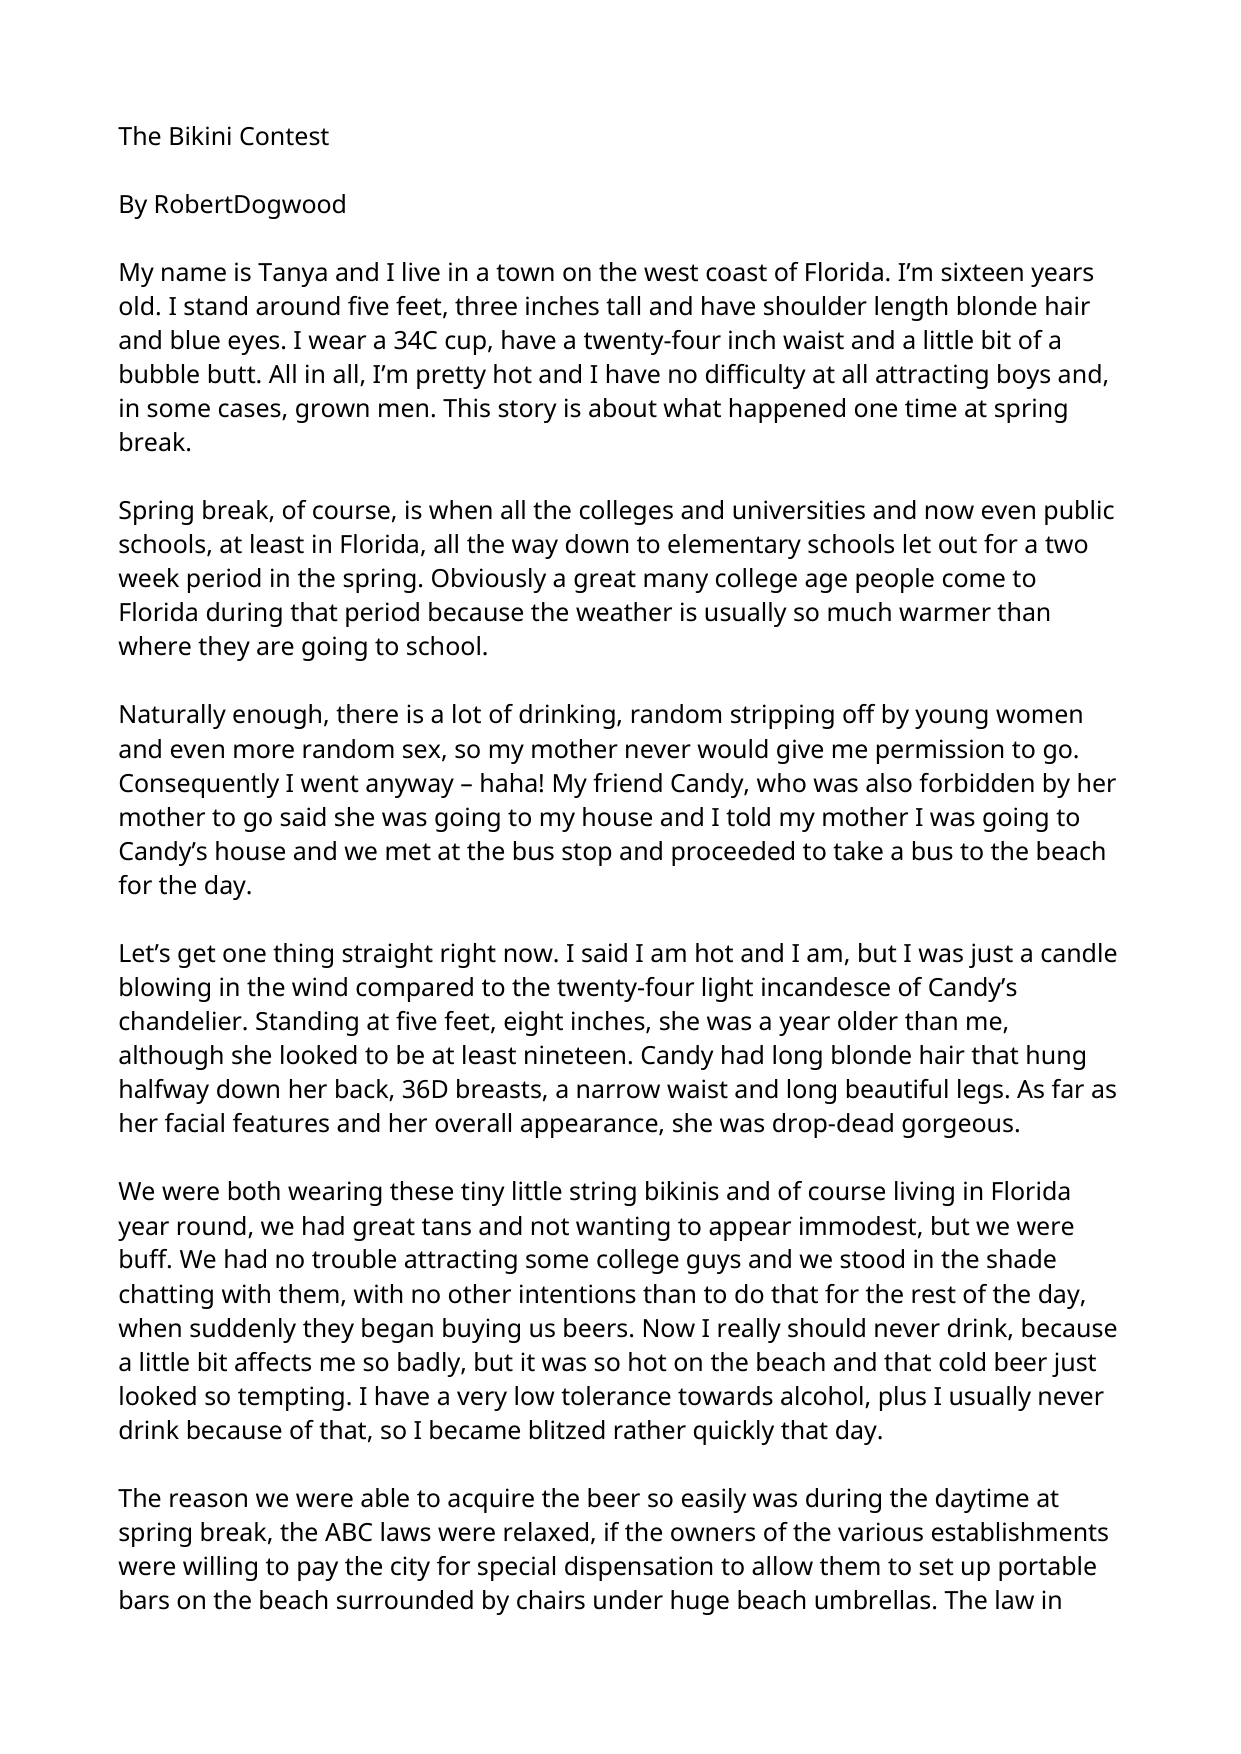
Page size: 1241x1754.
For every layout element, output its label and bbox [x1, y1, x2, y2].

text [118, 118, 1122, 1617]
